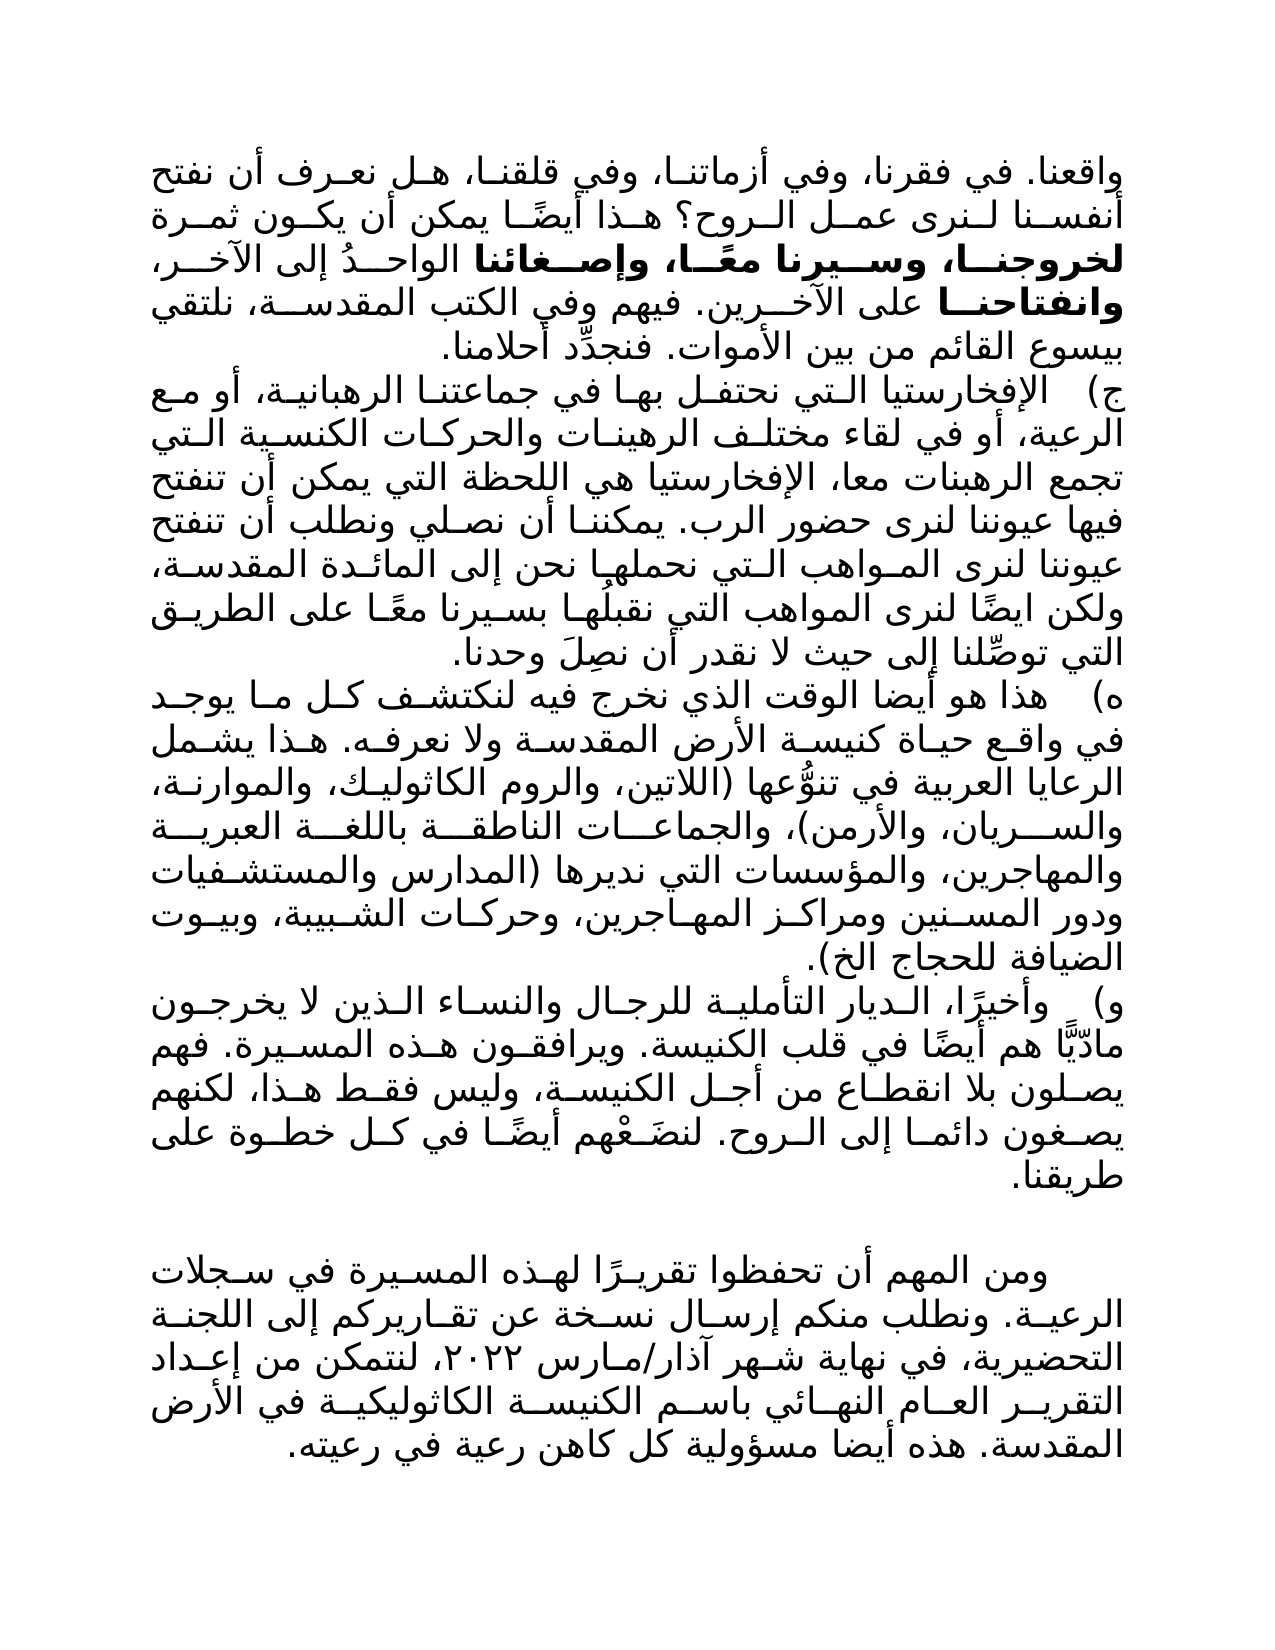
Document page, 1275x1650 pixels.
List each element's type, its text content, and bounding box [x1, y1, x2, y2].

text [150, 150, 1125, 368]
text ومن المهم أن تحفظوا تقريرًا لهذه المسيرة في سجلات الرعية. ونطلب منكم إرسال نسخة عن تقاريركم إلى اللجنة التحضيرية، في نهاية شهر آذار/مارس ٢٠٢٢، لنتمكن من إعداد التقرير العام النهائي باسم الكنيسة الكاثوليكية في الأرض المقدسة. هذه أيضا مسؤولية كل كاهن رعية في رعيته. [150, 1248, 1125, 1467]
text ه) هذا هو أيضا الوقت الذي نخرج فيه لنكتشف كل ما يوجد في واقع حياة كنيسة الأرض المقدسة ولا نعرفه. هذا يشمل الرعايا العربية في تنوُّعها (اللاتين، والروم الكاثوليك، والموارنة، والسريان، والأرمن)، والجماعات الناطقة باللغة العبرية والمهاجرين، والمؤسسات التي نديرها (المدارس والمستشفيات ودور المسنين ومراكز المهاجرين، وحركات الشبيبة، وبيوت الضيافة للحجاج الخ). [150, 674, 1125, 979]
text و) وأخيرًا، الديار التأملية للرجال والنساء الذين لا يخرجون مادّيًّا هم أيضًا في قلب الكنيسة. ويرافقون هذه المسيرة. فهم يصلون بلا انقطاع من أجل الكنيسة، وليس فقط هذا، لكنهم يصغون دائما إلى الروح. لنضَعْهم أيضًا في كل خطوة على طريقنا. [150, 979, 1125, 1197]
text ج) الإفخارستيا التي نحتفل بها في جماعتنا الرهبانية، أو مع الرعية، أو في لقاء مختلف الرهينات والحركات الكنسية التي تجمع الرهبنات معا، الإفخارستيا هي اللحظة التي يمكن أن تنفتح فيها عيوننا لنرى حضور الرب. يمكننا أن نصلي ونطلب أن تنفتح عيوننا لنرى المواهب التي نحملها نحن إلى المائدة المقدسة، ولكن ايضًا لنرى المواهب التي نقبلُها بسيرنا معًا على الطريق التي توصِّلنا إلى حيث لا نقدر أن نصِلَ وحدنا. [150, 368, 1125, 674]
